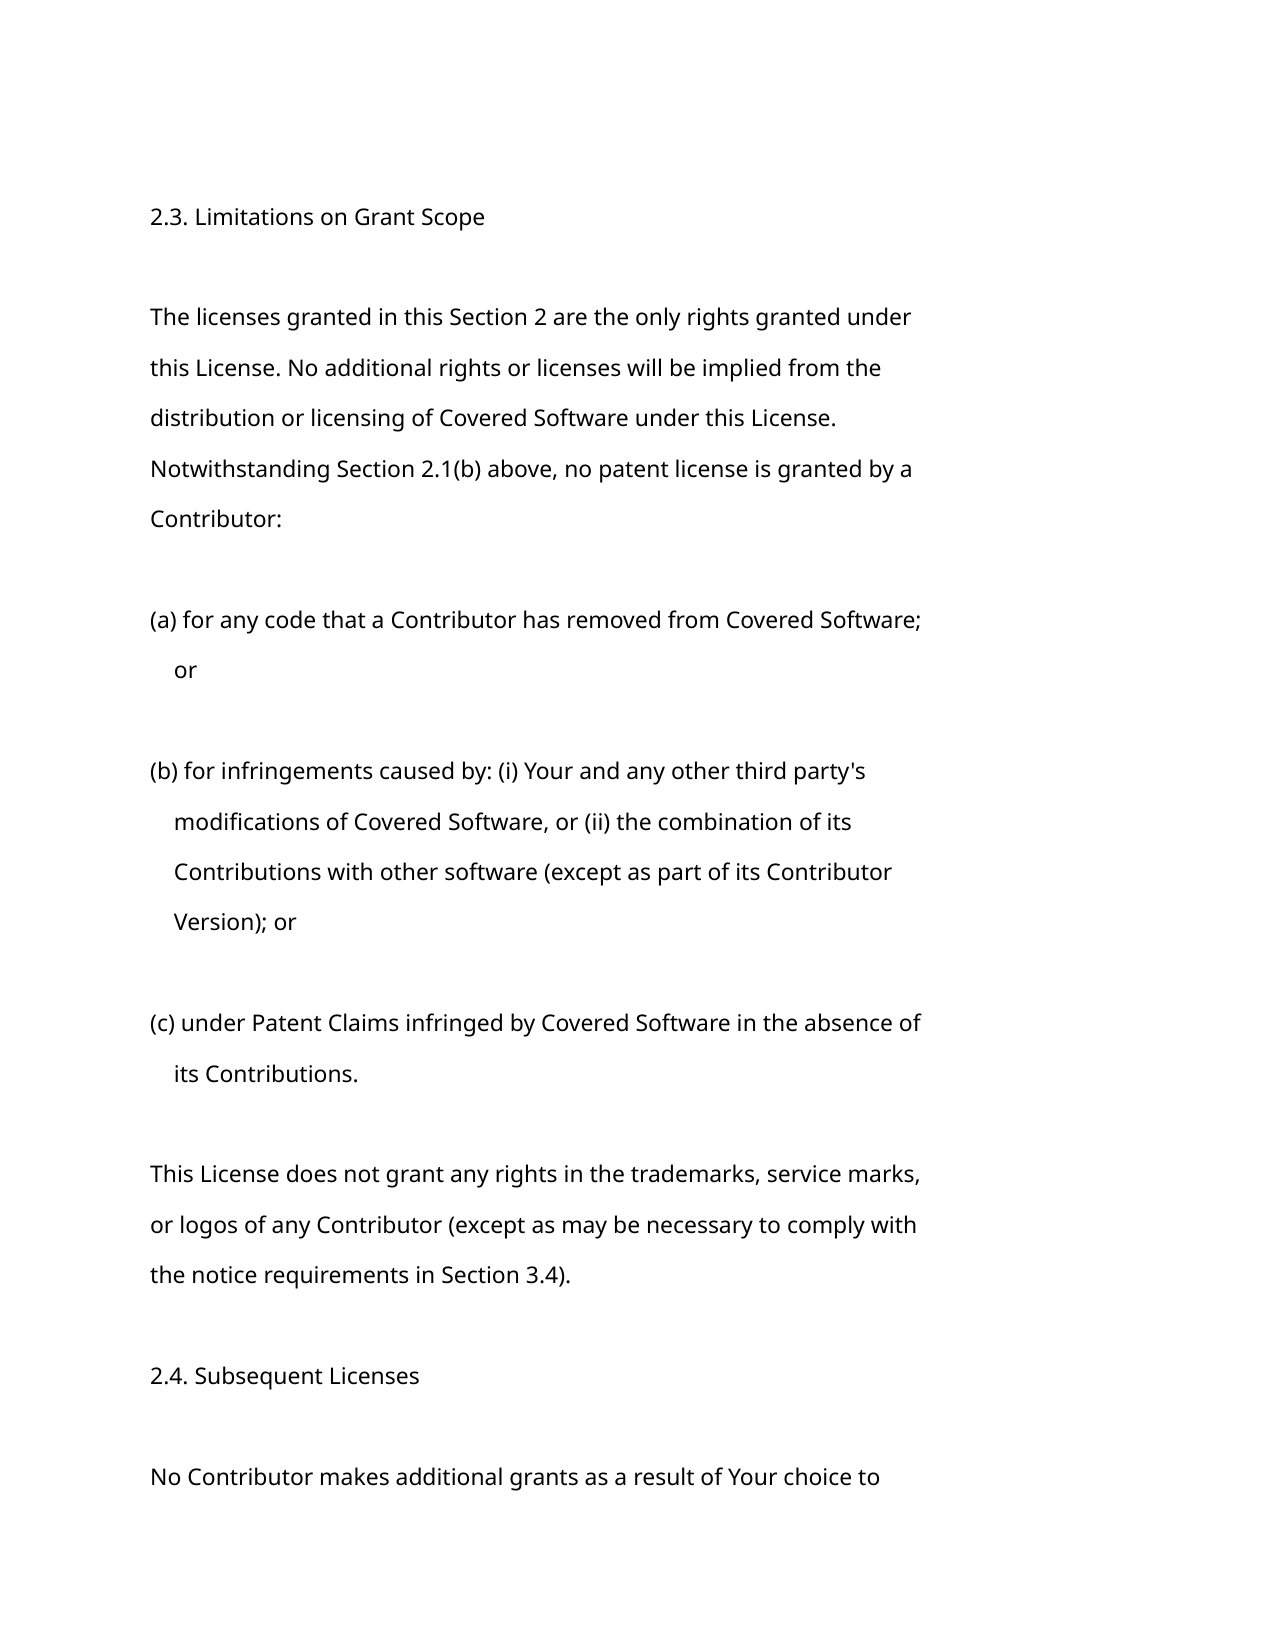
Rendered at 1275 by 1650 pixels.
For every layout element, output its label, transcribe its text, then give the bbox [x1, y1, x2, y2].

text or [150, 654, 1125, 685]
text No Contributor makes additional grants as a result of Your choice to [150, 1461, 1125, 1492]
text Version); or [150, 906, 1125, 937]
text (a) for any code that a Contributor has removed from Covered Software; [150, 604, 1125, 635]
text the notice requirements in Section 3.4). [150, 1259, 1125, 1290]
text its Contributions. [150, 1057, 1125, 1089]
text Contributor: [150, 503, 1125, 534]
text (c) under Patent Claims infringed by Covered Software in the absence of [150, 1007, 1125, 1038]
text 2.3. Limitations on Grant Scope [150, 200, 1125, 232]
text (b) for infringements caused by: (i) Your and any other third party's [150, 755, 1125, 786]
text Contributions with other software (except as part of its Contributor [150, 856, 1125, 887]
text Notwithstanding Section 2.1(b) above, no patent license is granted by a [150, 452, 1125, 484]
text or logos of any Contributor (except as may be necessary to comply with [150, 1209, 1125, 1240]
text modifications of Covered Software, or (ii) the combination of its [150, 805, 1125, 837]
text 2.4. Subsequent Licenses [150, 1360, 1125, 1391]
text distribution or licensing of Covered Software under this License. [150, 402, 1125, 433]
text The licenses granted in this Section 2 are the only rights granted under [150, 301, 1125, 332]
text This License does not grant any rights in the trademarks, service marks, [150, 1158, 1125, 1189]
text this License. No additional rights or licenses will be implied from the [150, 352, 1125, 383]
